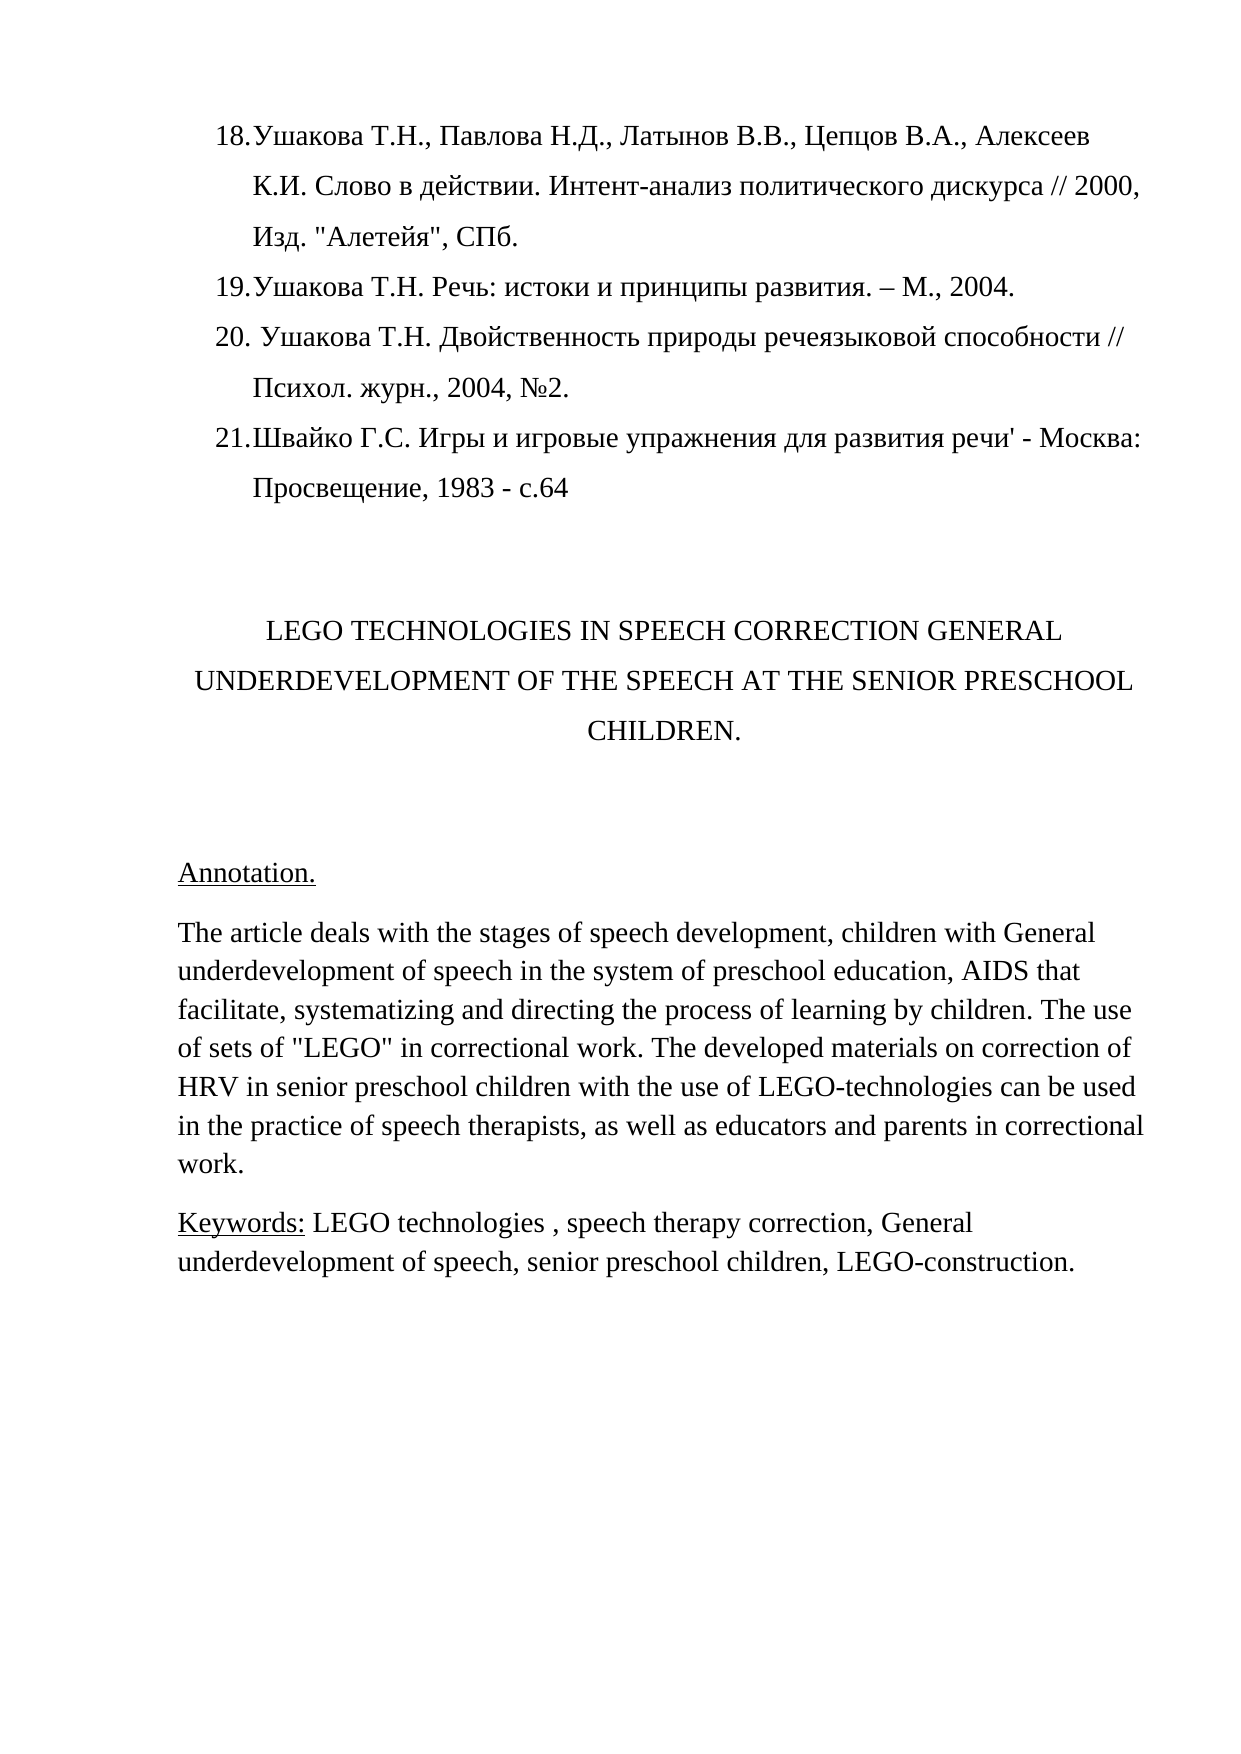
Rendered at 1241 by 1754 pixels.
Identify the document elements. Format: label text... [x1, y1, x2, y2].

text The article deals with the stages of speech development, children with General underdevelopment of speech in the system of preschool education, AIDS that facilitate, systematizing and directing the process of learning by children. The use of sets of "LEGO" in correctional work. The developed materials on correction of HRV in senior preschool children with the use of LEGO-technologies can be used in the practice of speech therapists, as well as educators and parents in correctional work. [177, 915, 1152, 1180]
list Ушакова Т.Н. Речь: истоки и принципы развития. – М., 2004. [215, 269, 1152, 303]
text Keywords: LEGO technologies , speech therapy correction, General underdevelopment of speech, senior preschool children, LEGO-construction. [177, 1206, 1152, 1278]
list Швайко Г.С. Игры и игровые упражнения для развития речи' - Москва: Просвещение, 1983 - с.64 [215, 420, 1152, 504]
list Ушакова Т.Н., Павлова Н.Д., Латынов В.В., Цепцов В.А., Алексеев К.И. Слово в действии. Интент-анализ политического дискурса // 2000, Изд. "Алетейя", СПб. [215, 118, 1152, 252]
text LEGO TECHNOLOGIES IN SPEECH CORRECTION GENERAL UNDERDEVELOPMENT OF THE SPEECH AT THE SENIOR PRESCHOOL CHILDREN. [177, 613, 1152, 747]
text Annotation. [177, 856, 1152, 889]
list Ушакова Т.Н. Двойственность природы речеязыковой способности // Психол. журн., 2004, №2. [215, 319, 1152, 403]
